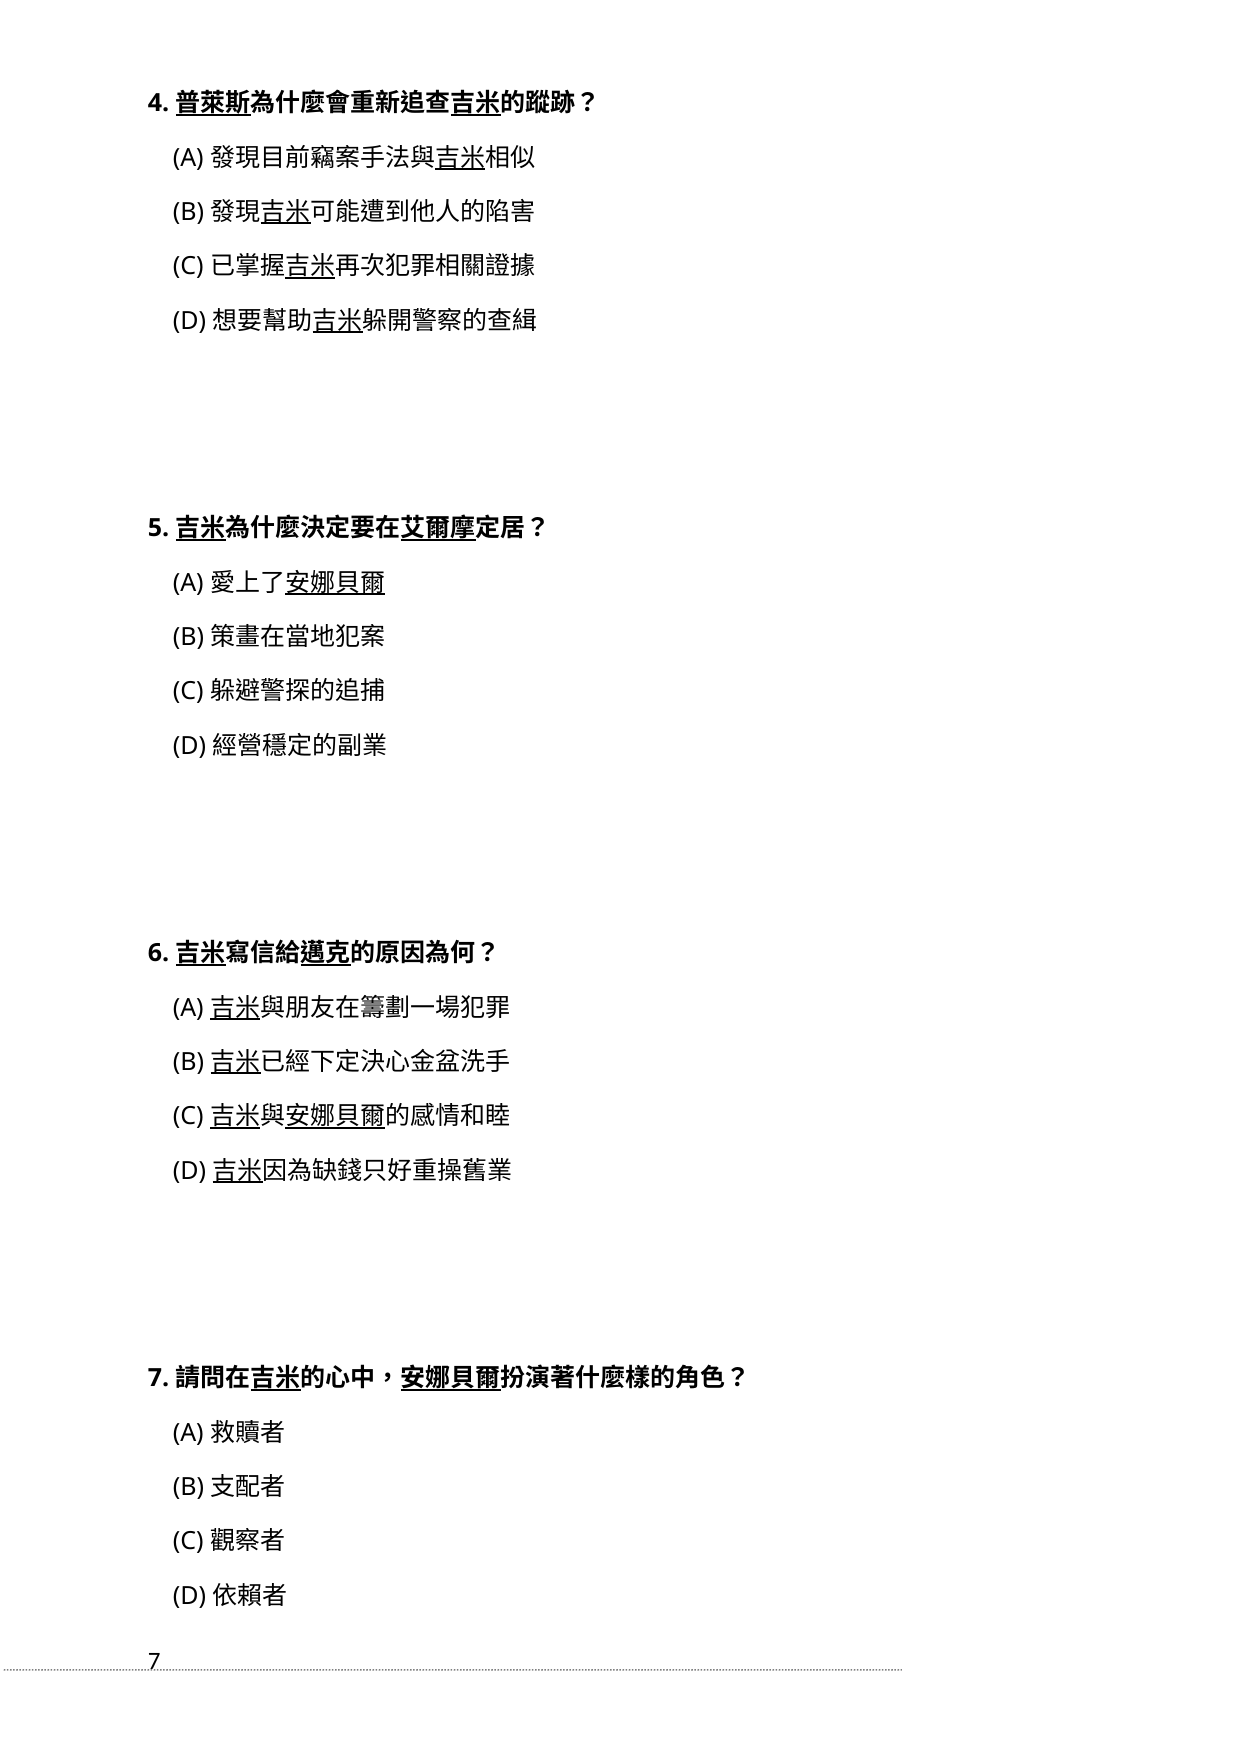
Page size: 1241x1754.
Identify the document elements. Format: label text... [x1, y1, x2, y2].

text (D) 想要幫助吉米躲開警察的查緝 [173, 300, 1092, 336]
text (D) 經營穩定的副業 [173, 725, 1092, 761]
text (B) 發現吉米可能遭到他人的陷害 [173, 191, 1092, 228]
text (D) 依賴者 [173, 1575, 1092, 1611]
text (C) 吉米與安娜貝爾的感情和睦 [173, 1096, 1092, 1132]
text (A) 吉米與朋友在籌劃一場犯罪 [173, 987, 1092, 1023]
text (C) 躲避警探的追捕 [173, 671, 1092, 707]
text (A) 救贖者 [173, 1412, 1092, 1448]
text (C) 觀察者 [173, 1521, 1092, 1557]
text 6. 吉米寫信給邁克的原因為何？ [148, 933, 1092, 969]
text (B) 吉米已經下定決心金盆洗手 [173, 1041, 1092, 1078]
text (A) 愛上了安娜貝爾 [173, 562, 1092, 598]
text (A) 發現目前竊案手法與吉米相似 [173, 137, 1092, 173]
text (C) 已掌握吉米再次犯罪相關證據 [173, 246, 1092, 282]
text 4. 普萊斯為什麼會重新追查吉米的蹤跡？ [148, 83, 1092, 119]
text 5. 吉米為什麼決定要在艾爾摩定居？ [148, 508, 1092, 544]
text (B) 支配者 [173, 1466, 1092, 1503]
text 7. 請問在吉米的心中，安娜貝爾扮演著什麼樣的角色？ [148, 1358, 1092, 1394]
text (D) 吉米因為缺錢只好重操舊業 [173, 1150, 1092, 1186]
text (B) 策畫在當地犯案 [173, 616, 1092, 653]
